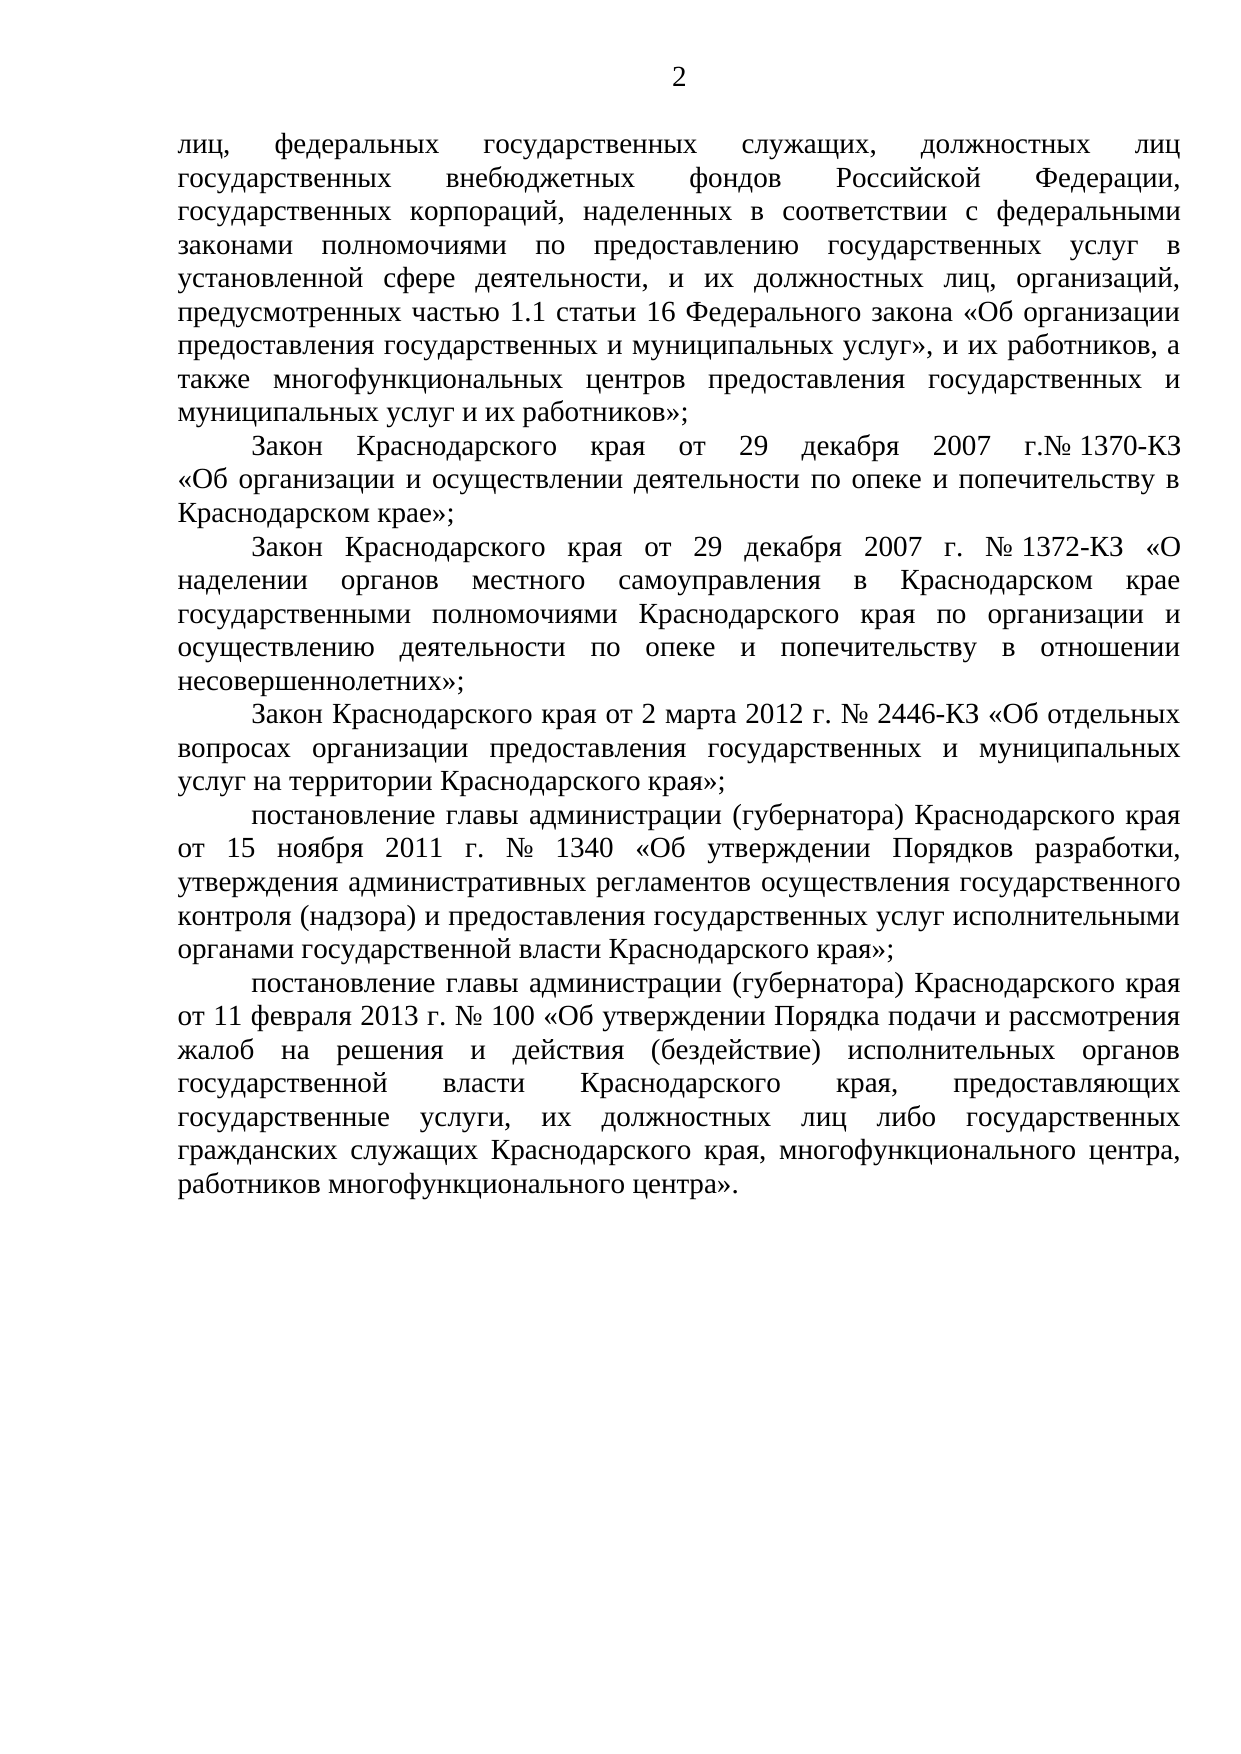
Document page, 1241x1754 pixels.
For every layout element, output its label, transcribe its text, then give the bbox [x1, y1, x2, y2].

text Закон Краснодарского края от 29 декабря 2007 г.№ 1370-КЗ «Об организации и осуществлении деятельности по опеке и попечительству в Краснодарском крае»; [177, 428, 1181, 529]
text Закон Краснодарского края от 2 марта 2012 г. № 2446-КЗ «Об отдельных вопросах организации предоставления государственных и муниципальных услуг на территории Краснодарского края»; [177, 696, 1181, 797]
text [177, 126, 1181, 428]
text Закон Краснодарского края от 29 декабря 2007 г. № 1372-КЗ «О наделении органов местного самоуправления в Краснодарском крае государственными полномочиями Краснодарского края по организации и осуществлению деятельности по опеке и попечительству в отношении несовершеннолетних»; [177, 529, 1181, 696]
text постановление главы администрации (губернатора) Краснодарского края от 11 февраля 2013 г. № 100 «Об утверждении Порядка подачи и рассмотрения жалоб на решения и действия (бездействие) исполнительных органов государственной власти Краснодарского края, предоставляющих государственные услуги, их должностных лиц либо государственных гражданских служащих Краснодарского края, многофункционального центра, работников многофункционального центра». [177, 965, 1181, 1199]
text постановление главы администрации (губернатора) Краснодарского края от 15 ноября 2011 г. № 1340 «Об утверждении Порядков разработки, утверждения административных регламентов осуществления государственного контроля (надзора) и предоставления государственных услуг исполнительными органами государственной власти Краснодарского края»; [177, 797, 1181, 965]
